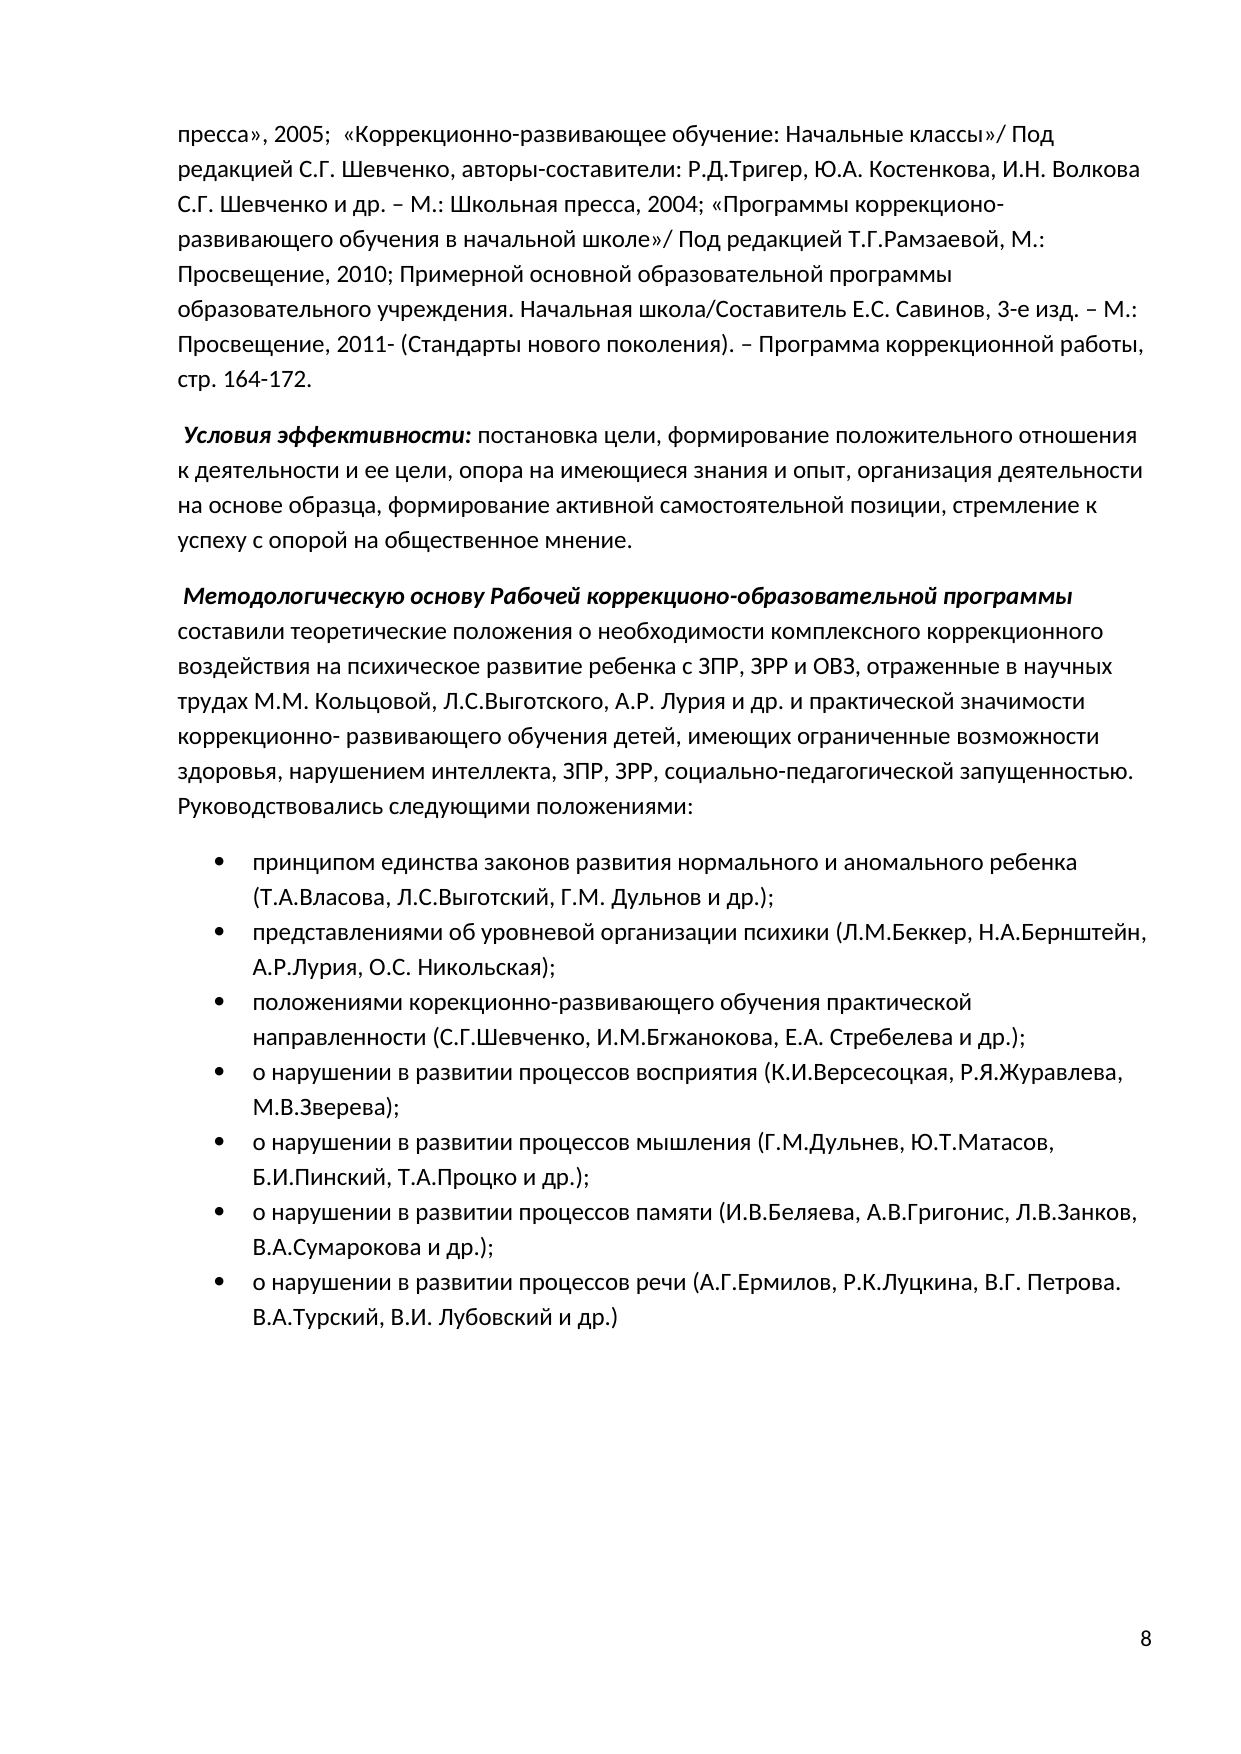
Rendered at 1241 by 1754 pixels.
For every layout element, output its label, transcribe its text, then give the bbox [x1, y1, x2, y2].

list о нарушении в развитии процессов памяти (И.В.Беляева, А.В.Григонис, Л.В.Занков, В.А.Сумарокова и др.); [215, 1196, 1152, 1261]
list положениями корекционно-развивающего обучения практической направленности (С.Г.Шевченко, И.М.Бгжанокова, Е.А. Стребелева и др.); [215, 986, 1152, 1051]
list принципом единства законов развития нормального и аномального ребенка (Т.А.Власова, Л.С.Выготский, Г.М. Дульнов и др.); [215, 846, 1152, 911]
text Методологическую основу Рабочей коррекционо-образовательной программы составили теоретические положения о необходимости комплексного коррекционного воздействия на психическое развитие ребенка с ЗПР, ЗРР и ОВЗ, отраженные в научных трудах М.М. Кольцовой, Л.С.Выготского, А.Р. Лурия и др. и практической значимости коррекционно- развивающего обучения детей, имеющих ограниченные возможности здоровья, нарушением интеллекта, ЗПР, ЗРР, социально-педагогической запущенностью. Руководствовались следующими положениями: [177, 580, 1152, 820]
text Условия эффективности: постановка цели, формирование положительного отношения к деятельности и ее цели, опора на имеющиеся знания и опыт, организация деятельности на основе образца, формирование активной самостоятельной позиции, стремление к успеху с опорой на общественное мнение. [177, 419, 1152, 554]
list представлениями об уровневой организации психики (Л.М.Беккер, Н.А.Бернштейн, А.Р.Лурия, О.С. Никольская); [215, 916, 1152, 981]
list о нарушении в развитии процессов речи (А.Г.Ермилов, Р.К.Луцкина, В.Г. Петрова. В.А.Турский, В.И. Лубовский и др.) [215, 1266, 1152, 1331]
list о нарушении в развитии процессов мышления (Г.М.Дульнев, Ю.Т.Матасов, Б.И.Пинский, Т.А.Процко и др.); [215, 1126, 1152, 1191]
list о нарушении в развитии процессов восприятия (К.И.Версесоцкая, Р.Я.Журавлева, М.В.Зверева); [215, 1056, 1152, 1121]
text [177, 118, 1152, 394]
